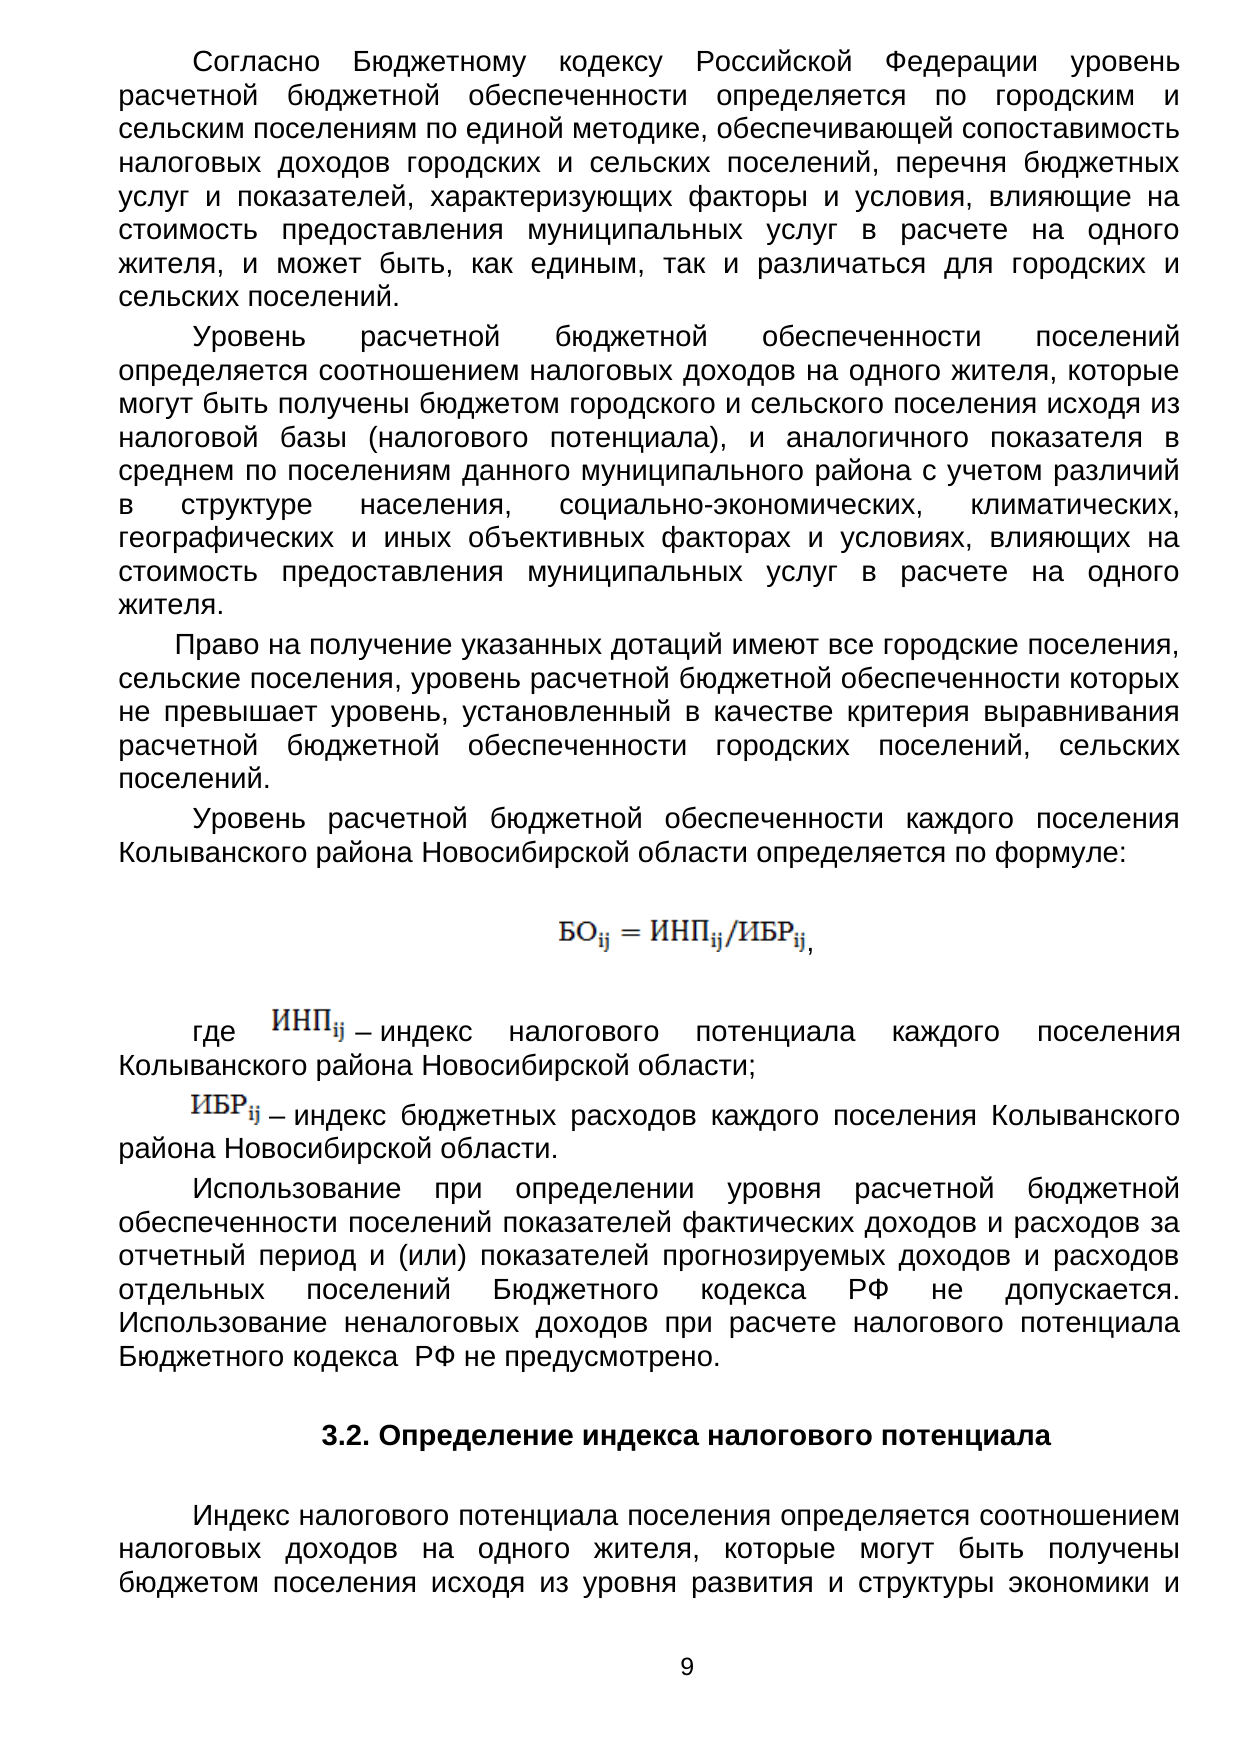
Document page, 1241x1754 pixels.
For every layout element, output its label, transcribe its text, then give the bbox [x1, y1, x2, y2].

text – индекс бюджетных расходов каждого поселения Колыванского района Новосибирской области. [118, 1087, 1181, 1165]
text Уровень расчетной бюджетной обеспеченности поселений определяется соотношением налоговых доходов на одного жителя, которые могут быть получены бюджетом городского и сельского поселения исходя из налоговой базы (налогового потенциала), и аналогичного показателя в среднем по поселениям данного муниципального района с учетом различий в структуре населения, социально-экономических, климатических, географических и иных объективных факторах и условиях, влияющих на стоимость предоставления муниципальных услуг в расчете на одного жителя. [118, 319, 1181, 621]
picture [271, 1003, 347, 1042]
picture [191, 1087, 261, 1125]
text Право на получение указанных дотаций имеют все городские поселения, сельские поселения, уровень расчетной бюджетной обеспеченности которых не превышает уровень, установленный в качестве критерия выравнивания расчетной бюджетной обеспеченности городских поселений, сельских поселений. [118, 627, 1181, 795]
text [118, 1498, 1181, 1598]
text Использование при определении уровня расчетной бюджетной обеспеченности поселений показателей фактических доходов и расходов за отчетный период и (или) показателей прогнозируемых доходов и расходов отдельных поселений Бюджетного кодекса РФ не допускается. Использование неналоговых доходов при расчете налогового потенциала Бюджетного кодекса РФ не предусмотрено. [118, 1171, 1181, 1372]
text , [118, 914, 1181, 958]
picture [559, 914, 806, 952]
text Согласно Бюджетному кодексу Российской Федерации уровень расчетной бюджетной обеспеченности определяется по городским и сельским поселениям по единой методике, обеспечивающей сопоставимость налоговых доходов городских и сельских поселений, перечня бюджетных услуг и показателей, характеризующих факторы и условия, влияющие на стоимость предоставления муниципальных услуг в расчете на одного жителя, и может быть, как единым, так и различаться для городских и сельских поселений. [118, 44, 1181, 313]
text где – индекс налогового потенциала каждого поселения Колыванского района Новосибирской области; [118, 1004, 1181, 1081]
text Уровень расчетной бюджетной обеспеченности каждого поселения Колыванского района Новосибирской области определяется по формуле: [118, 801, 1181, 868]
text 3.2. Определение индекса налогового потенциала [118, 1418, 1181, 1452]
